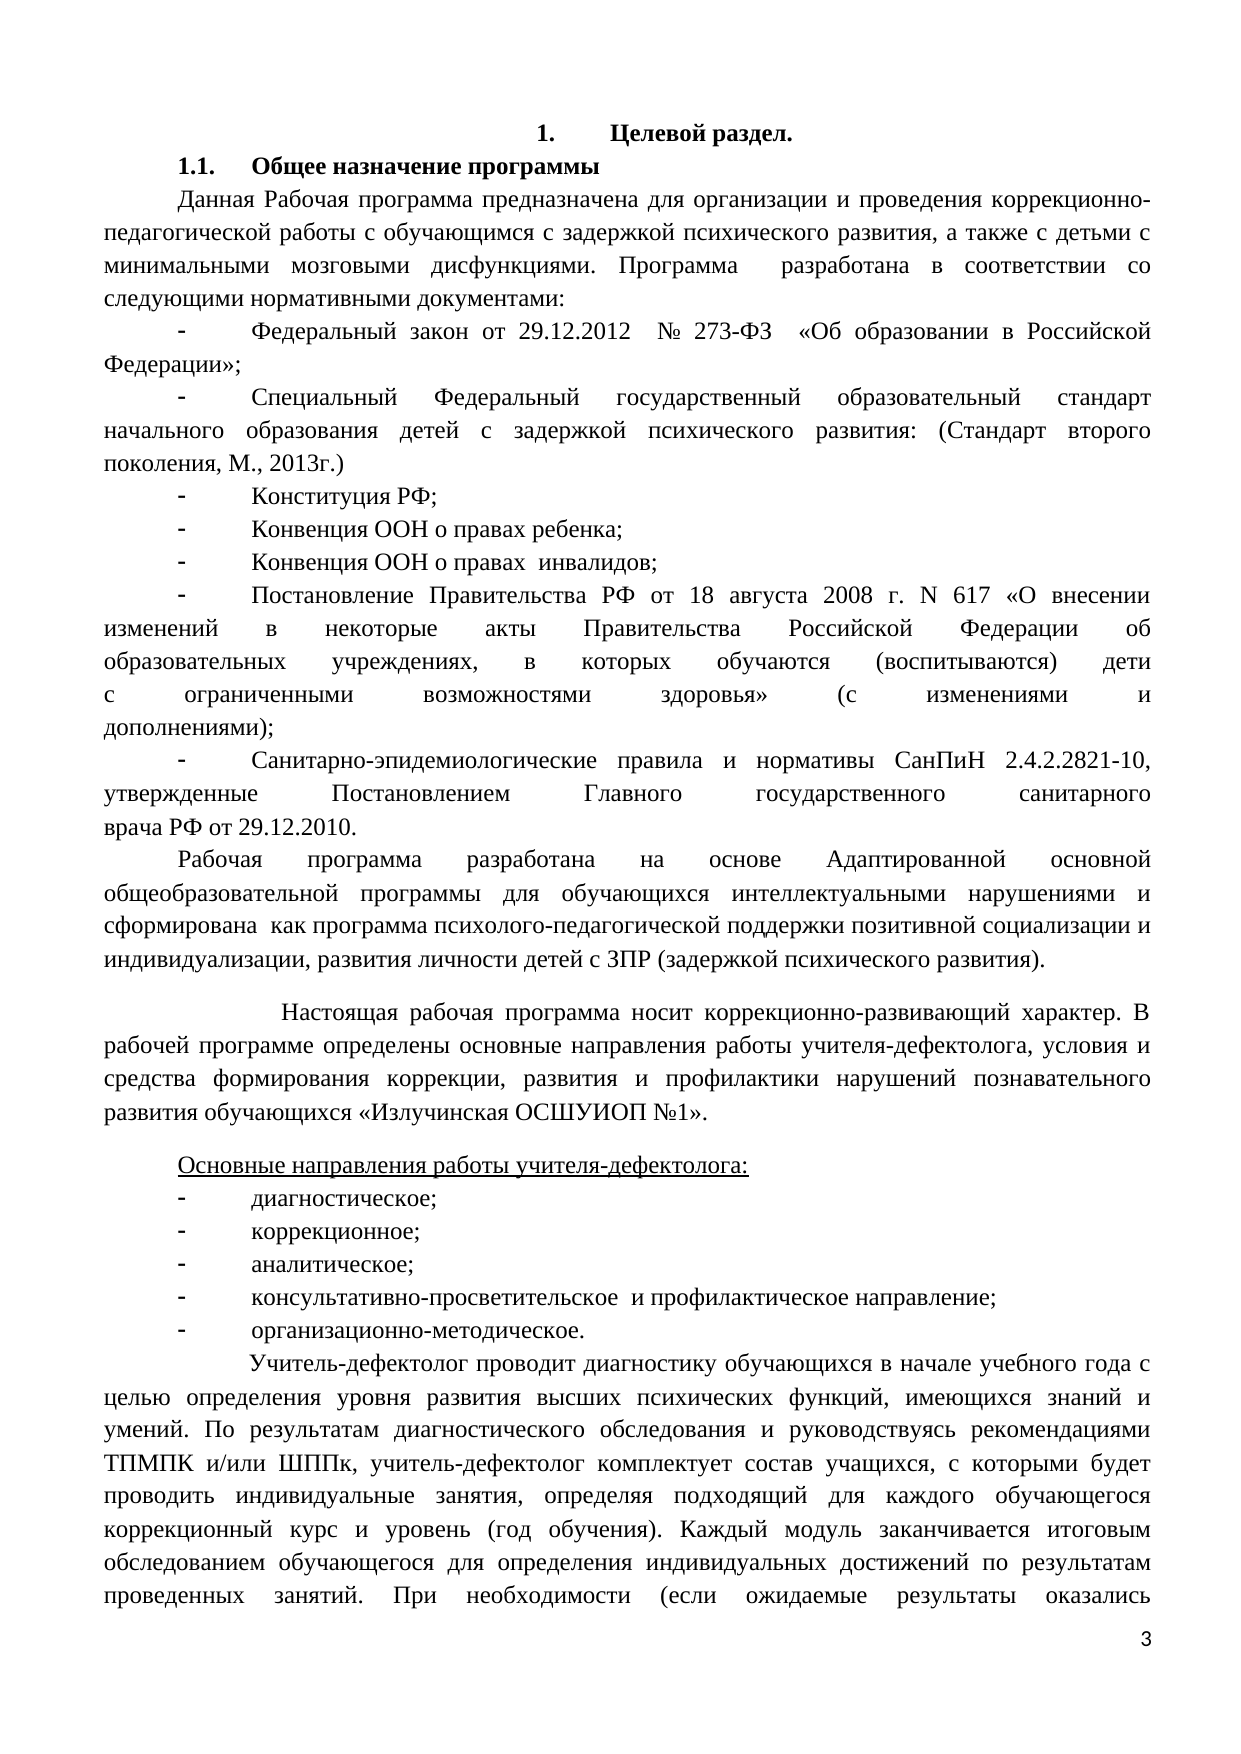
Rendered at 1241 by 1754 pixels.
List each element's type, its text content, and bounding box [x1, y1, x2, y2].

list аналитическое; [103, 1249, 1152, 1278]
list Целевой раздел. [103, 118, 1152, 147]
list Федеральный закон от 29.12.2012 № 273-ФЗ «Об образовании в Российской Федерации»; [103, 316, 1152, 378]
list Постановление Правительства РФ от 18 августа 2008 г. N 617 «О внесении изменений в некоторые акты Правительства Российской Федерации об образовательных учреждениях, в которых обучаются (воспитываются) дети с ограниченными возможностями здоровья» (с изменениями и дополнениями); [103, 580, 1152, 741]
list коррекционное; [103, 1216, 1152, 1245]
list организационно-методическое. [103, 1316, 1152, 1344]
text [103, 1348, 1152, 1608]
text Настоящая рабочая программа носит коррекционно-развивающий характер. В рабочей программе определены основные направления работы учителя-дефектолога, условия и средства формирования коррекции, развития и профилактики нарушений познавательного развития обучающихся «Излучинская ОСШУИОП №1». [103, 997, 1152, 1125]
list Конвенция ООН о правах инвалидов; [103, 547, 1152, 576]
list Конституция РФ; [103, 481, 1152, 510]
list Общее назначение программы [103, 151, 1152, 180]
text Основные направления работы учителя-дефектолога: [103, 1150, 1152, 1179]
list Специальный Федеральный государственный образовательный стандарт начального образования детей с задержкой психического развития: (Стандарт второго поколения, М., 2013г.) [103, 382, 1152, 477]
text Данная Рабочая программа предназначена для организации и проведения коррекционно-педагогической работы с обучающимся с задержкой психического развития, а также с детьми с минимальными мозговыми дисфункциями. Программа разработана в соответствии со следующими нормативными документами: [103, 184, 1152, 312]
list диагностическое; [103, 1183, 1152, 1212]
list Санитарно-эпидемиологические правила и нормативы СанПиН 2.4.2.2821-10, утвержденные Постановлением Главного государственного санитарного врача РФ от 29.12.2010. [103, 746, 1152, 840]
list Конвенция ООН о правах ребенка; [103, 514, 1152, 543]
list консультативно-просветительское и профилактическое направление; [103, 1282, 1152, 1311]
text Рабочая программа разработана на основе Адаптированной основной общеобразовательной программы для обучающихся интеллектуальными нарушениями и сформирована как программа психолого-педагогической поддержки позитивной социализации и индивидуализации, развития личности детей с ЗПР (задержкой психического развития). [103, 844, 1152, 972]
